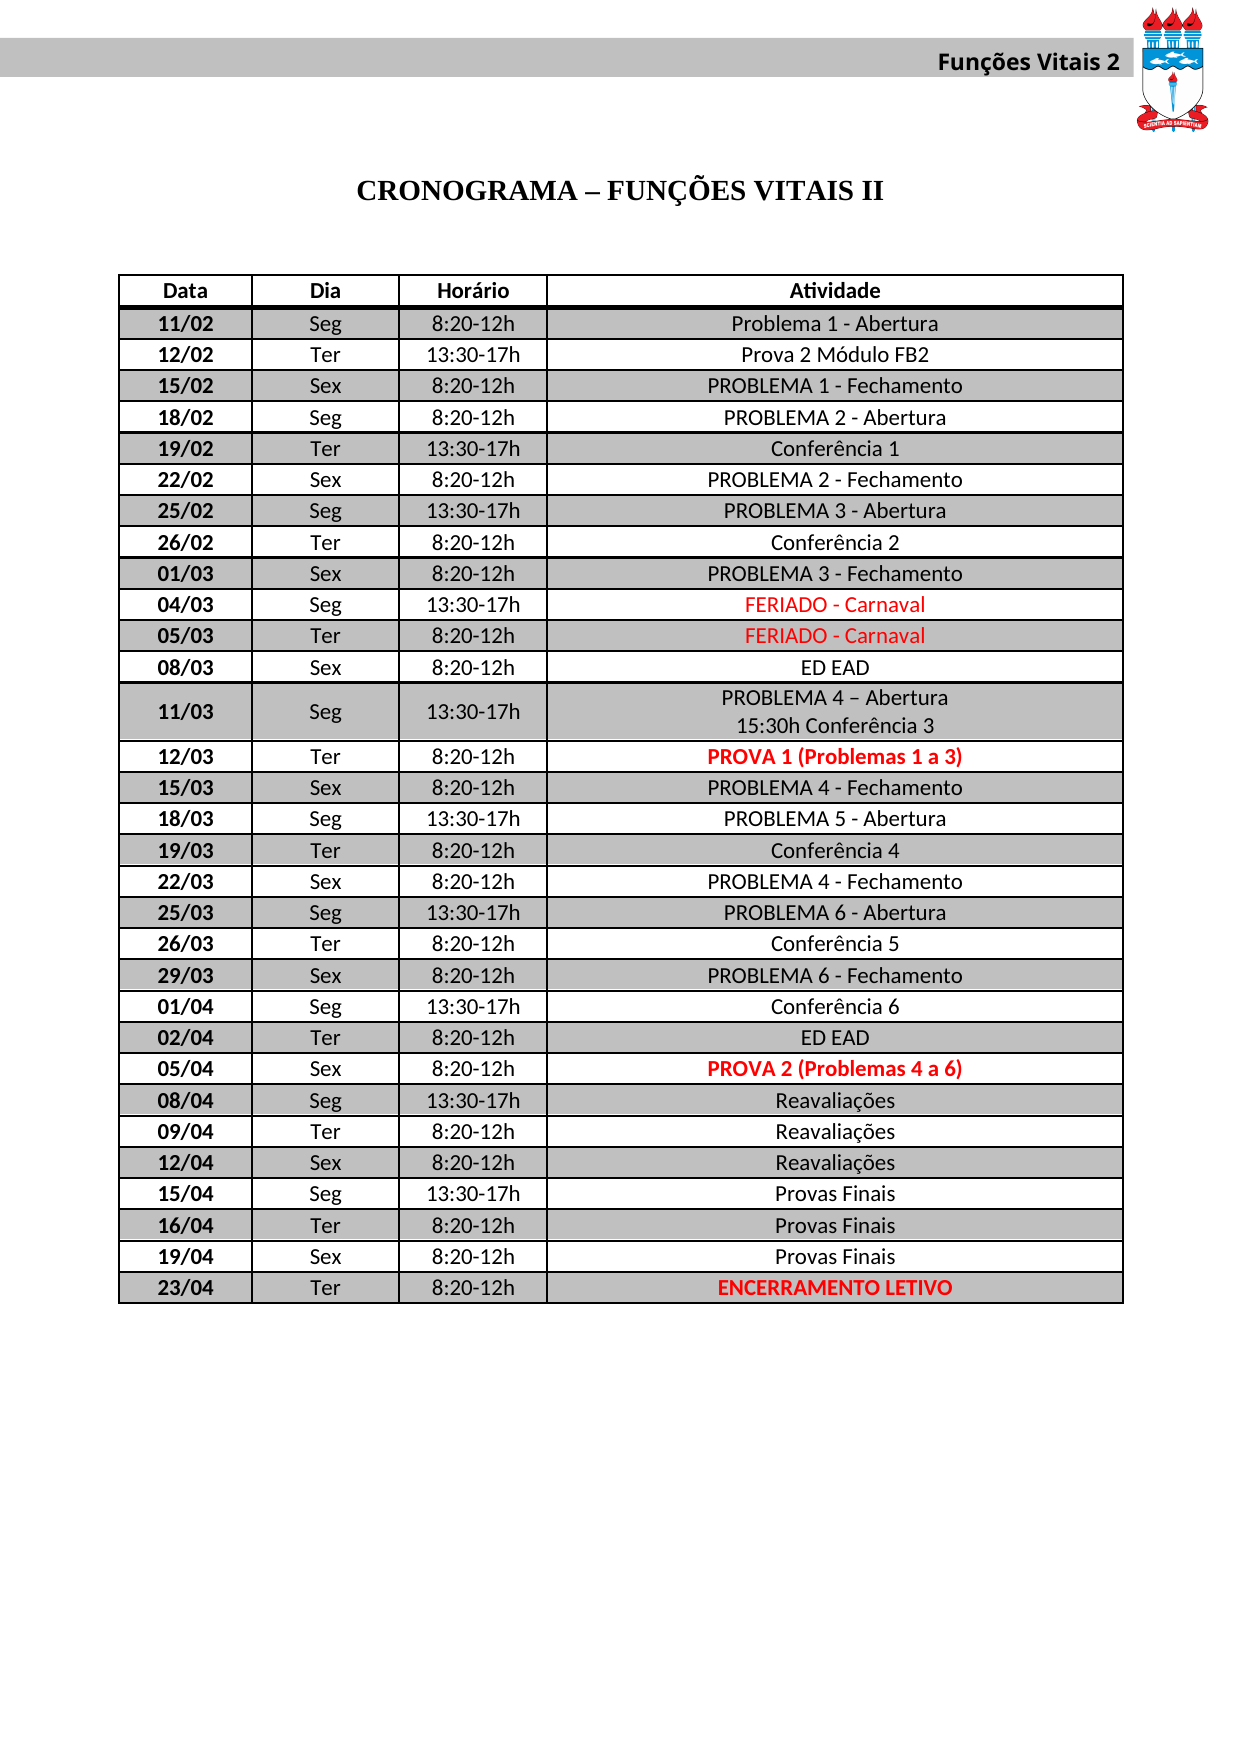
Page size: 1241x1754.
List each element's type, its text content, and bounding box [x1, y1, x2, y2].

table_cell Ter [253, 621, 398, 650]
table_cell Ter [253, 929, 398, 958]
table_header Dia [253, 276, 398, 305]
table_cell 8:20-12h [400, 1023, 546, 1052]
table_cell 8:20-12h [400, 652, 546, 681]
table_cell 8:20-12h [400, 621, 546, 650]
table_cell 8:20-12h [400, 527, 546, 556]
table_cell Sex [253, 773, 398, 802]
table_cell Seg [253, 804, 398, 833]
table_cell Reavaliações [548, 1117, 1122, 1146]
table_cell 25/03 [120, 898, 251, 927]
table_cell 13:30-17h [400, 804, 546, 833]
table_cell FERIADO - Carnaval [548, 590, 1122, 619]
table_cell Seg [253, 590, 398, 619]
table_cell 8:20-12h [400, 773, 546, 802]
table_cell 05/04 [120, 1054, 251, 1083]
table_cell 8:20-12h [400, 310, 546, 338]
table_cell 13:30-17h [400, 992, 546, 1021]
table_cell Sex [253, 465, 398, 494]
table_cell 12/03 [120, 742, 251, 771]
table_cell Seg [253, 496, 398, 525]
table_cell 22/02 [120, 465, 251, 494]
table_cell 18/02 [120, 402, 251, 431]
table_cell 13:30-17h [400, 1085, 546, 1114]
table_cell 26/02 [120, 527, 251, 556]
table_cell 29/03 [120, 960, 251, 989]
table_cell 8:20-12h [400, 465, 546, 494]
table_cell ENCERRAMENTO LETIVO [548, 1273, 1122, 1302]
table_header Atividade [548, 276, 1122, 305]
table_cell 16/04 [120, 1210, 251, 1239]
table_cell 19/02 [120, 434, 251, 463]
table_cell Conferência 1 [548, 434, 1122, 463]
table_cell 11/03 [120, 684, 251, 739]
table_cell Sex [253, 559, 398, 588]
table_cell 12/04 [120, 1148, 251, 1177]
table_cell Seg [253, 402, 398, 431]
table_cell 8:20-12h [400, 929, 546, 958]
table_cell Reavaliações [548, 1085, 1122, 1114]
table_cell Sex [253, 371, 398, 400]
table_cell FERIADO - Carnaval [548, 621, 1122, 650]
table_cell Ter [253, 1273, 398, 1302]
table_cell Conferência 4 [548, 835, 1122, 864]
table_cell 13:30-17h [400, 898, 546, 927]
table_cell 09/04 [120, 1117, 251, 1146]
table_cell Ter [253, 1210, 398, 1239]
table_cell 05/03 [120, 621, 251, 650]
table_cell PROVA 2 (Problemas 4 a 6) [548, 1054, 1122, 1083]
table_cell Seg [253, 1085, 398, 1114]
table_cell Conferência 6 [548, 992, 1122, 1021]
table_cell 8:20-12h [400, 1054, 546, 1083]
table_cell Sex [253, 867, 398, 896]
table_cell Ter [253, 1023, 398, 1052]
table_cell PROBLEMA 5 - Abertura [548, 804, 1122, 833]
table_cell 15/04 [120, 1179, 251, 1208]
table_cell PROBLEMA 4 – Abertura 15:30h Conferência 3 [548, 684, 1122, 739]
table_cell Ter [253, 1117, 398, 1146]
table_cell Ter [253, 835, 398, 864]
table_cell 13:30-17h [400, 434, 546, 463]
table_cell 04/03 [120, 590, 251, 619]
table_cell Sex [253, 1148, 398, 1177]
table_cell PROBLEMA 1 - Fechamento [548, 371, 1122, 400]
table_cell 26/03 [120, 929, 251, 958]
table_cell 08/03 [120, 652, 251, 681]
table_cell 8:20-12h [400, 1117, 546, 1146]
table_cell ED EAD [548, 652, 1122, 681]
text CRONOGRAMA – FUNÇÕES VITAIS II [118, 173, 1122, 207]
table_cell PROBLEMA 3 - Abertura [548, 496, 1122, 525]
table_cell 8:20-12h [400, 402, 546, 431]
table_cell 11/02 [120, 310, 251, 338]
table_cell 22/03 [120, 867, 251, 896]
table_cell PROBLEMA 3 - Fechamento [548, 559, 1122, 588]
table_cell PROBLEMA 6 - Abertura [548, 898, 1122, 927]
table_cell 8:20-12h [400, 1273, 546, 1302]
table_cell PROBLEMA 6 - Fechamento [548, 960, 1122, 989]
table_cell 08/04 [120, 1085, 251, 1114]
table_cell 15/03 [120, 773, 251, 802]
table_cell Ter [253, 527, 398, 556]
table_cell 8:20-12h [400, 867, 546, 896]
table_cell Prova 2 Módulo FB2 [548, 340, 1122, 369]
table_cell Reavaliações [548, 1148, 1122, 1177]
table_cell Seg [253, 684, 398, 739]
picture [1133, 0, 1215, 134]
table_cell 8:20-12h [400, 559, 546, 588]
table_cell ED EAD [548, 1023, 1122, 1052]
table_cell 02/04 [120, 1023, 251, 1052]
table_header Horário [400, 276, 546, 305]
table_cell PROBLEMA 4 - Fechamento [548, 773, 1122, 802]
table_cell 8:20-12h [400, 1242, 546, 1271]
table_cell 13:30-17h [400, 1179, 546, 1208]
table_cell Sex [253, 960, 398, 989]
table_cell PROBLEMA 2 - Fechamento [548, 465, 1122, 494]
table_cell Seg [253, 898, 398, 927]
table_cell PROBLEMA 4 - Fechamento [548, 867, 1122, 896]
table_cell 8:20-12h [400, 960, 546, 989]
table_cell Ter [253, 434, 398, 463]
table_cell Conferência 2 [548, 527, 1122, 556]
table_cell Seg [253, 310, 398, 338]
table_cell 13:30-17h [400, 340, 546, 369]
table_cell Sex [253, 652, 398, 681]
table_cell PROVA 1 (Problemas 1 a 3) [548, 742, 1122, 771]
table_cell 8:20-12h [400, 371, 546, 400]
table_cell 8:20-12h [400, 742, 546, 771]
table_cell 19/03 [120, 835, 251, 864]
table_cell 13:30-17h [400, 590, 546, 619]
table_cell Seg [253, 992, 398, 1021]
table_cell 13:30-17h [400, 684, 546, 739]
table_cell Seg [253, 1179, 398, 1208]
table_cell 23/04 [120, 1273, 251, 1302]
table_cell 8:20-12h [400, 835, 546, 864]
table_cell Ter [253, 340, 398, 369]
table_cell Conferência 5 [548, 929, 1122, 958]
table_cell Provas Finais [548, 1242, 1122, 1271]
table_cell Ter [253, 742, 398, 771]
table_cell Sex [253, 1242, 398, 1271]
table_cell Provas Finais [548, 1179, 1122, 1208]
table_cell 19/04 [120, 1242, 251, 1271]
table_cell 18/03 [120, 804, 251, 833]
table_cell Sex [253, 1054, 398, 1083]
table_cell 13:30-17h [400, 496, 546, 525]
table_cell 01/03 [120, 559, 251, 588]
table_cell 12/02 [120, 340, 251, 369]
table_cell 8:20-12h [400, 1210, 546, 1239]
table_cell 15/02 [120, 371, 251, 400]
table_cell 8:20-12h [400, 1148, 546, 1177]
table_cell 25/02 [120, 496, 251, 525]
table_cell Problema 1 - Abertura [548, 310, 1122, 338]
table_header Data [120, 276, 251, 305]
table_cell Provas Finais [548, 1210, 1122, 1239]
table_cell 01/04 [120, 992, 251, 1021]
table_cell PROBLEMA 2 - Abertura [548, 402, 1122, 431]
